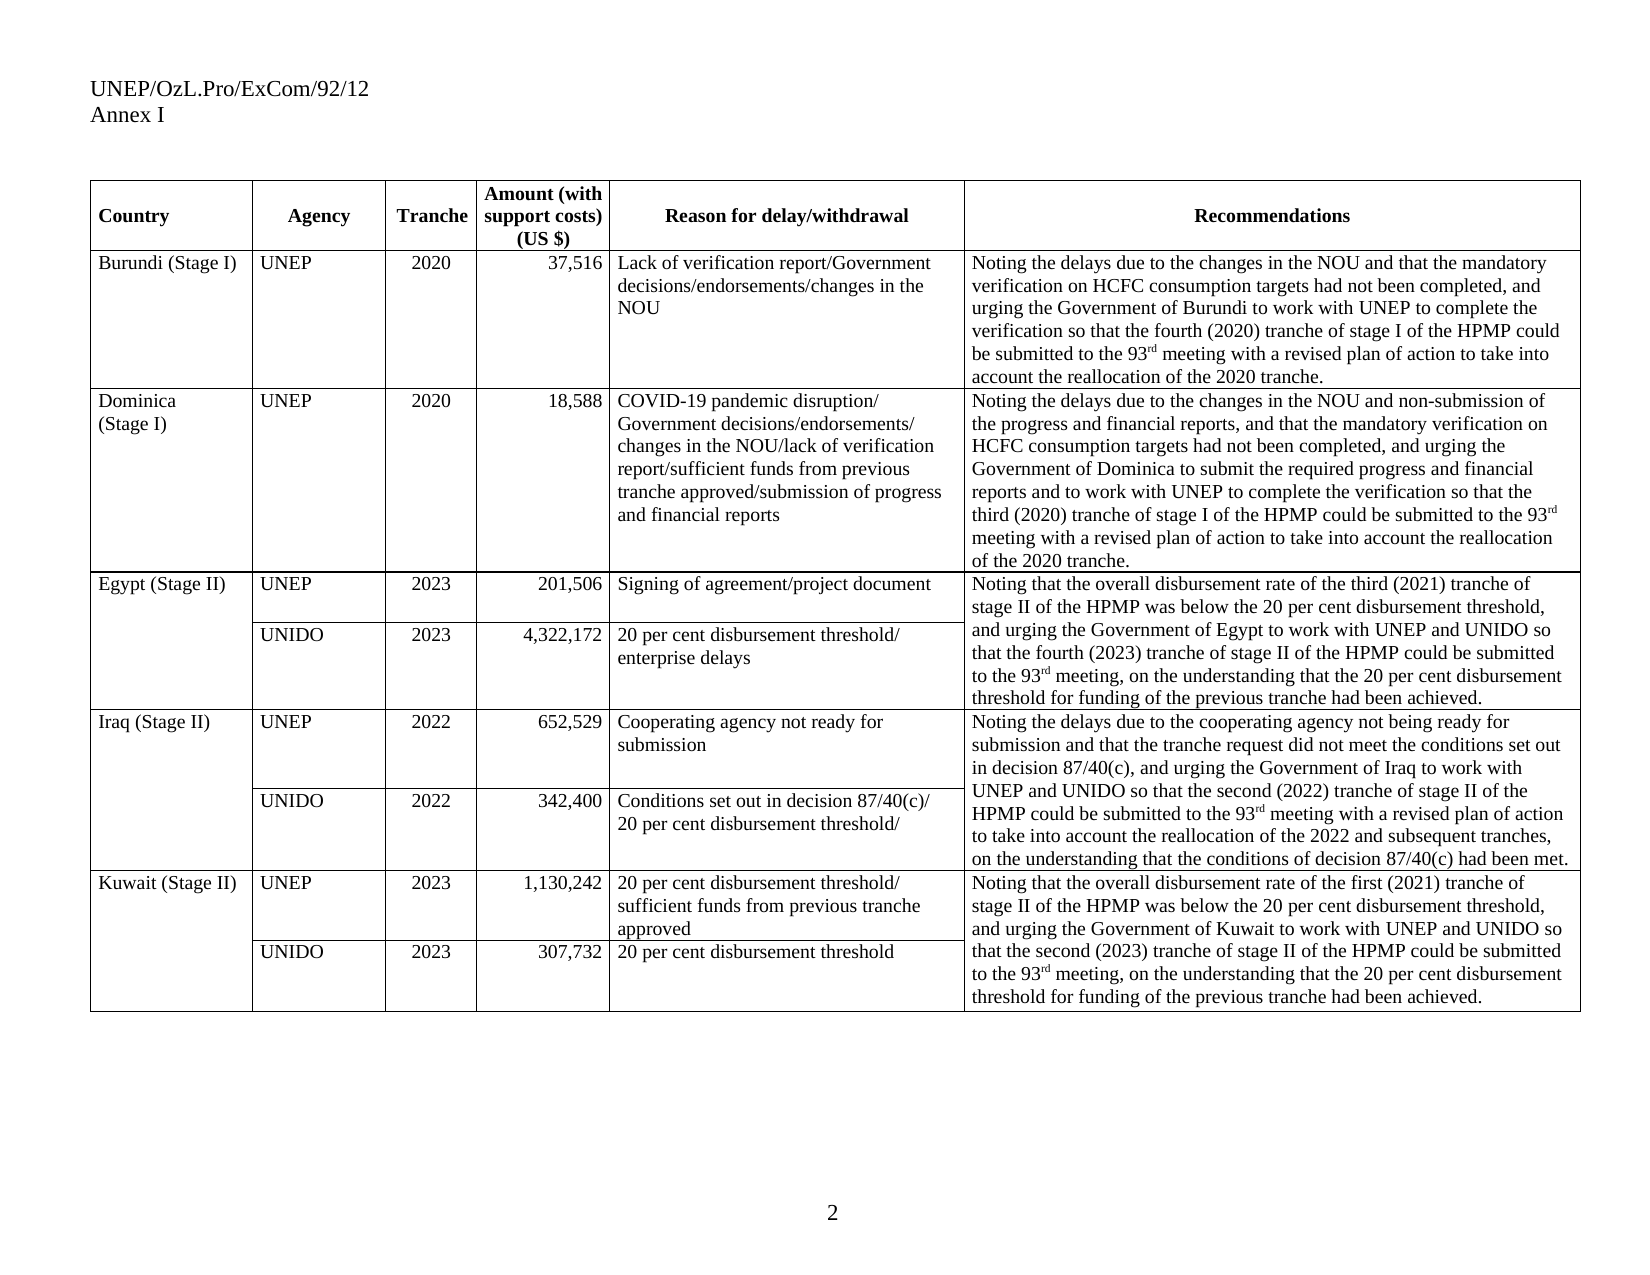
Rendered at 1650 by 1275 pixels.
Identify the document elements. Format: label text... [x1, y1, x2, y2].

table_cell Iraq (Stage II) [91, 710, 252, 870]
table_cell 2023 [386, 941, 476, 1011]
table_cell Noting the delays due to the cooperating agency not being ready for submission and that the tranche request did not meet the conditions set out in decision 87/40(c), and urging the Government of Iraq to work with UNEP and UNIDO so that the second (2022) tranche of stage II of the HPMP could be submitted to the 93rd meeting with a revised plan of action to take into account the reallocation of the 2022 and subsequent tranches, on the understanding that the conditions of decision 87/40(c) had been met. [965, 710, 1580, 870]
table_cell Cooperating agency not ready for submission [610, 710, 964, 788]
table_cell 20 per cent disbursement threshold/ enterprise delays [610, 623, 964, 709]
table_cell UNEP [253, 389, 385, 571]
table_cell Conditions set out in decision 87/40(c)/ 20 per cent disbursement threshold/ [610, 789, 964, 870]
table_cell 18,588 [477, 389, 609, 571]
table_cell 2023 [386, 573, 476, 622]
table_header Reason for delay/withdrawal [610, 181, 964, 250]
table_header Agency [253, 181, 385, 250]
table_cell Signing of agreement/project document [610, 573, 964, 622]
table_cell Noting the delays due to the changes in the NOU and that the mandatory verification on HCFC consumption targets had not been completed, and urging the Government of Burundi to work with UNEP to complete the verification so that the fourth (2020) tranche of stage I of the HPMP could be submitted to the 93rd meeting with a revised plan of action to take into account the reallocation of the 2020 tranche. [965, 251, 1580, 388]
table_cell UNIDO [253, 623, 385, 709]
table_cell Burundi (Stage I) [91, 251, 252, 388]
table_cell Lack of verification report/Government decisions/endorsements/changes in the NOU [610, 251, 964, 388]
table_cell Noting that the overall disbursement rate of the third (2021) tranche of stage II of the HPMP was below the 20 per cent disbursement threshold, and urging the Government of Egypt to work with UNEP and UNIDO so that the fourth (2023) tranche of stage II of the HPMP could be submitted to the 93rd meeting, on the understanding that the 20 per cent disbursement threshold for funding of the previous tranche had been achieved. [965, 573, 1580, 709]
table_cell UNEP [253, 251, 385, 388]
table_cell Dominica (Stage I) [91, 389, 252, 571]
table_cell Noting that the overall disbursement rate of the first (2021) tranche of stage II of the HPMP was below the 20 per cent disbursement threshold, and urging the Government of Kuwait to work with UNEP and UNIDO so that the second (2023) tranche of stage II of the HPMP could be submitted to the 93rd meeting, on the understanding that the 20 per cent disbursement threshold for funding of the previous tranche had been achieved. [965, 871, 1580, 1011]
table_header Country [91, 181, 252, 250]
table_cell 20 per cent disbursement threshold/ sufficient funds from previous tranche approved [610, 871, 964, 939]
table_cell 2023 [386, 871, 476, 939]
table_cell 37,516 [477, 251, 609, 388]
table_cell 307,732 [477, 941, 609, 1011]
table_header Tranche [386, 181, 476, 250]
table_cell UNEP [253, 871, 385, 939]
table_cell COVID-19 pandemic disruption/ Government decisions/endorsements/ changes in the NOU/lack of verification report/sufficient funds from previous tranche approved/submission of progress and financial reports [610, 389, 964, 571]
table_cell Noting the delays due to the changes in the NOU and non-submission of the progress and financial reports, and that the mandatory verification on HCFC consumption targets had not been completed, and urging the Government of Dominica to submit the required progress and financial reports and to work with UNEP to complete the verification so that the third (2020) tranche of stage I of the HPMP could be submitted to the 93rd meeting with a revised plan of action to take into account the reallocation of the 2020 tranche. [965, 389, 1580, 571]
table_cell UNIDO [253, 789, 385, 870]
table_cell 652,529 [477, 710, 609, 788]
table_cell 2022 [386, 789, 476, 870]
table_cell 2023 [386, 623, 476, 709]
table_cell 20 per cent disbursement threshold [610, 941, 964, 1011]
table_cell 1,130,242 [477, 871, 609, 939]
table_header Amount (with support costs) (US $) [477, 181, 609, 250]
table_cell UNEP [253, 573, 385, 622]
table_cell Egypt (Stage II) [91, 573, 252, 709]
table_cell 2020 [386, 389, 476, 571]
table_cell 2022 [386, 710, 476, 788]
table_cell 201,506 [477, 573, 609, 622]
table_cell 4,322,172 [477, 623, 609, 709]
table_cell 2020 [386, 251, 476, 388]
table_cell UNEP [253, 710, 385, 788]
table_cell 342,400 [477, 789, 609, 870]
table_header Recommendations [965, 181, 1580, 250]
table_cell UNIDO [253, 941, 385, 1011]
table_cell Kuwait (Stage II) [91, 871, 252, 1011]
